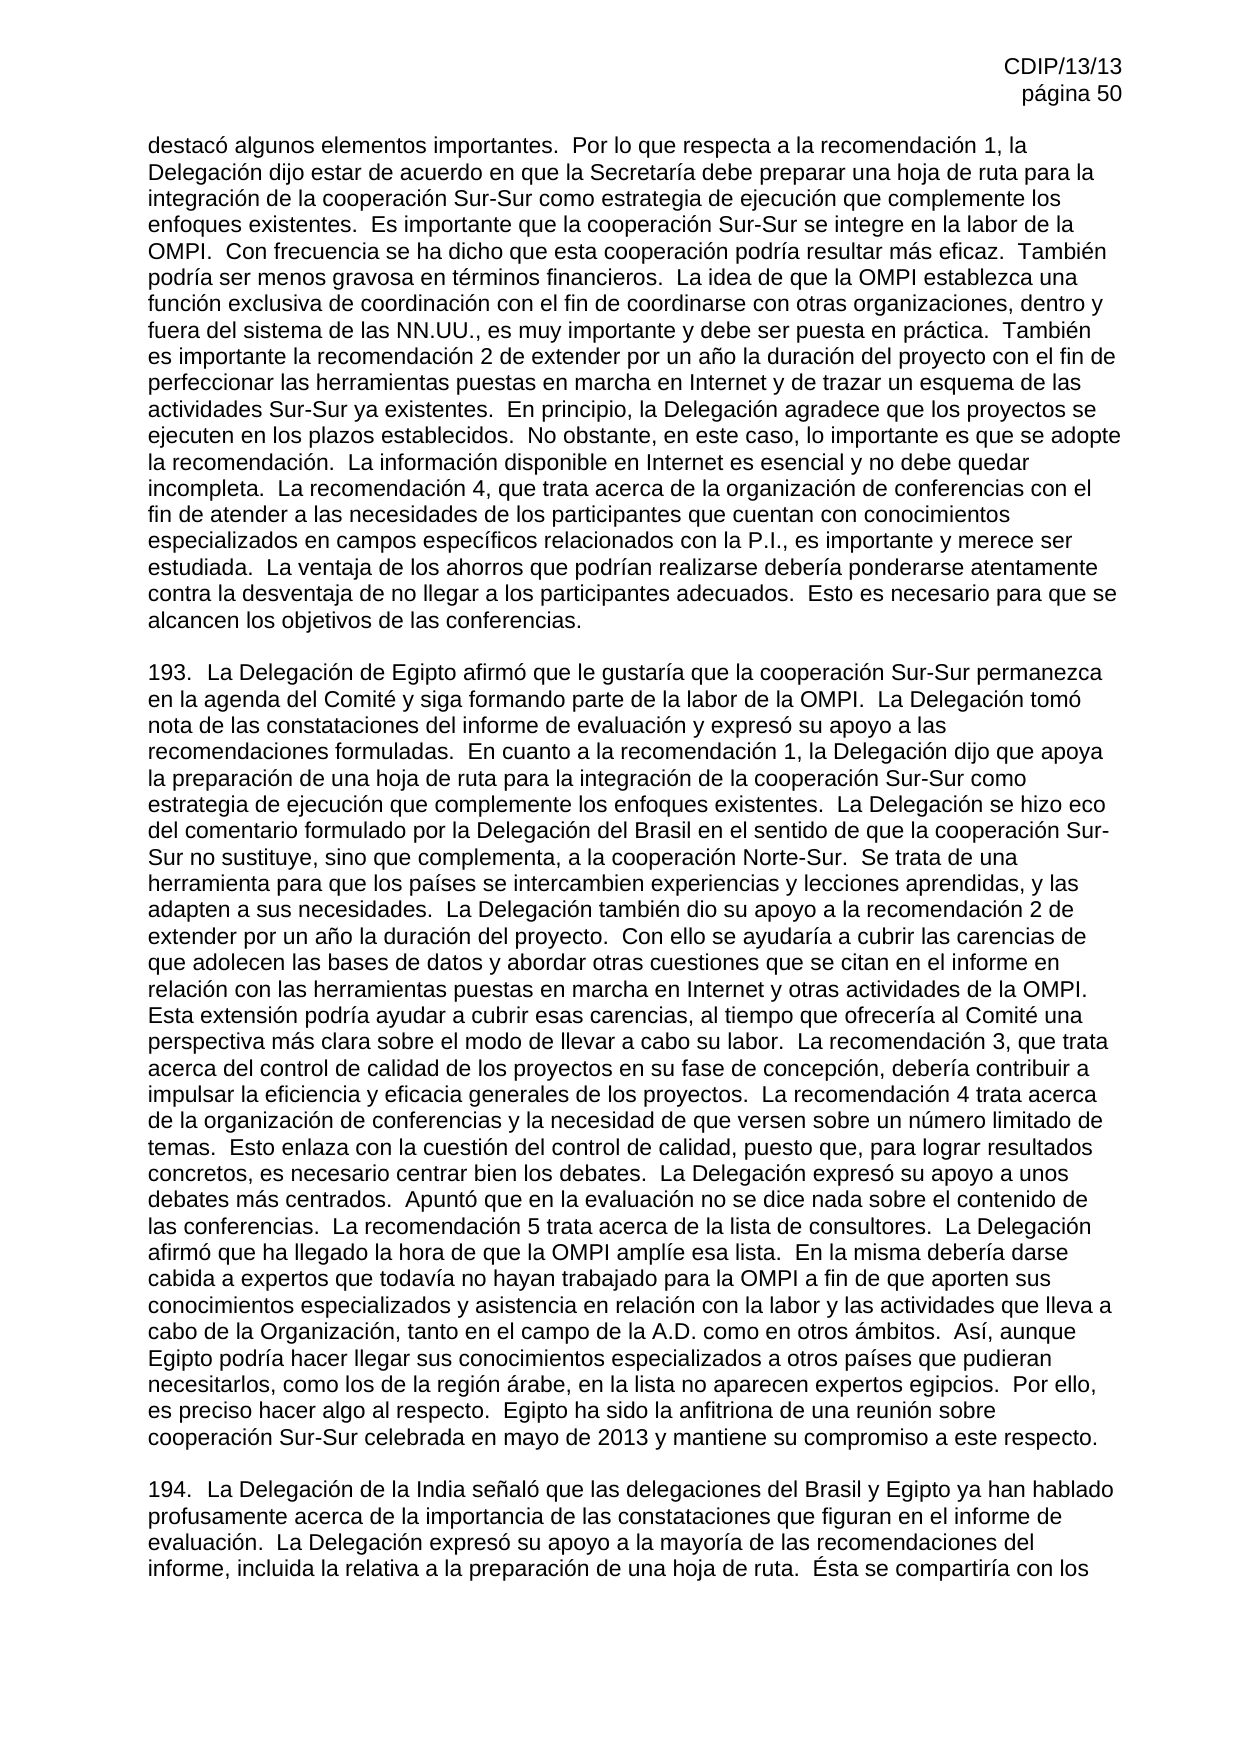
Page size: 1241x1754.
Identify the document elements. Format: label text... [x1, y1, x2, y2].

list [148, 1476, 1122, 1582]
list La Delegación de Egipto afirmó que le gustaría que la cooperación Sur-Sur permanezca en la agenda del Comité y siga formando parte de la labor de la OMPI. La Delegación tomó nota de las constataciones del informe de evaluación y expresó su apoyo a las recomendaciones formuladas. En cuanto a la recomendación 1, la Delegación dijo que apoya la preparación de una hoja de ruta para la integración de la cooperación Sur-Sur como estrategia de ejecución que complemente los enfoques existentes. La Delegación se hizo eco del comentario formulado por la Delegación del Brasil en el sentido de que la cooperación Sur-Sur no sustituye, sino que complementa, a la cooperación Norte-Sur. Se trata de una herramienta para que los países se intercambien experiencias y lecciones aprendidas, y las adapten a sus necesidades. La Delegación también dio su apoyo a la recomendación 2 de extender por un año la duración del proyecto. Con ello se ayudaría a cubrir las carencias de que adolecen las bases de datos y abordar otras cuestiones que se citan en el informe en relación con las herramientas puestas en marcha en Internet y otras actividades de la OMPI. Esta extensión podría ayudar a cubrir esas carencias, al tiempo que ofrecería al Comité una perspectiva más clara sobre el modo de llevar a cabo su labor. La recomendación 3, que trata acerca del control de calidad de los proyectos en su fase de concepción, debería contribuir a impulsar la eficiencia y eficacia generales de los proyectos. La recomendación 4 trata acerca de la organización de conferencias y la necesidad de que versen sobre un número limitado de temas. Esto enlaza con la cuestión del control de calidad, puesto que, para lograr resultados concretos, es necesario centrar bien los debates. La Delegación expresó su apoyo a unos debates más centrados. Apuntó que en la evaluación no se dice nada sobre el contenido de las conferencias. La recomendación 5 trata acerca de la lista de consultores. La Delegación afirmó que ha llegado la hora de que la OMPI amplíe esa lista. En la misma debería darse cabida a expertos que todavía no hayan trabajado para la OMPI a fin de que aporten sus conocimientos especializados y asistencia en relación con la labor y las actividades que lleva a cabo de la Organización, tanto en el campo de la A.D. como en otros ámbitos. Así, aunque Egipto podría hacer llegar sus conocimientos especializados a otros países que pudieran necesitarlos, como los de la región árabe, en la lista no aparecen expertos egipcios. Por ello, es preciso hacer algo al respecto. Egipto ha sido la anfitriona de una reunión sobre cooperación Sur-Sur celebrada en mayo de 2013 y mantiene su compromiso a este respecto. [148, 659, 1122, 1450]
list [148, 132, 1122, 633]
